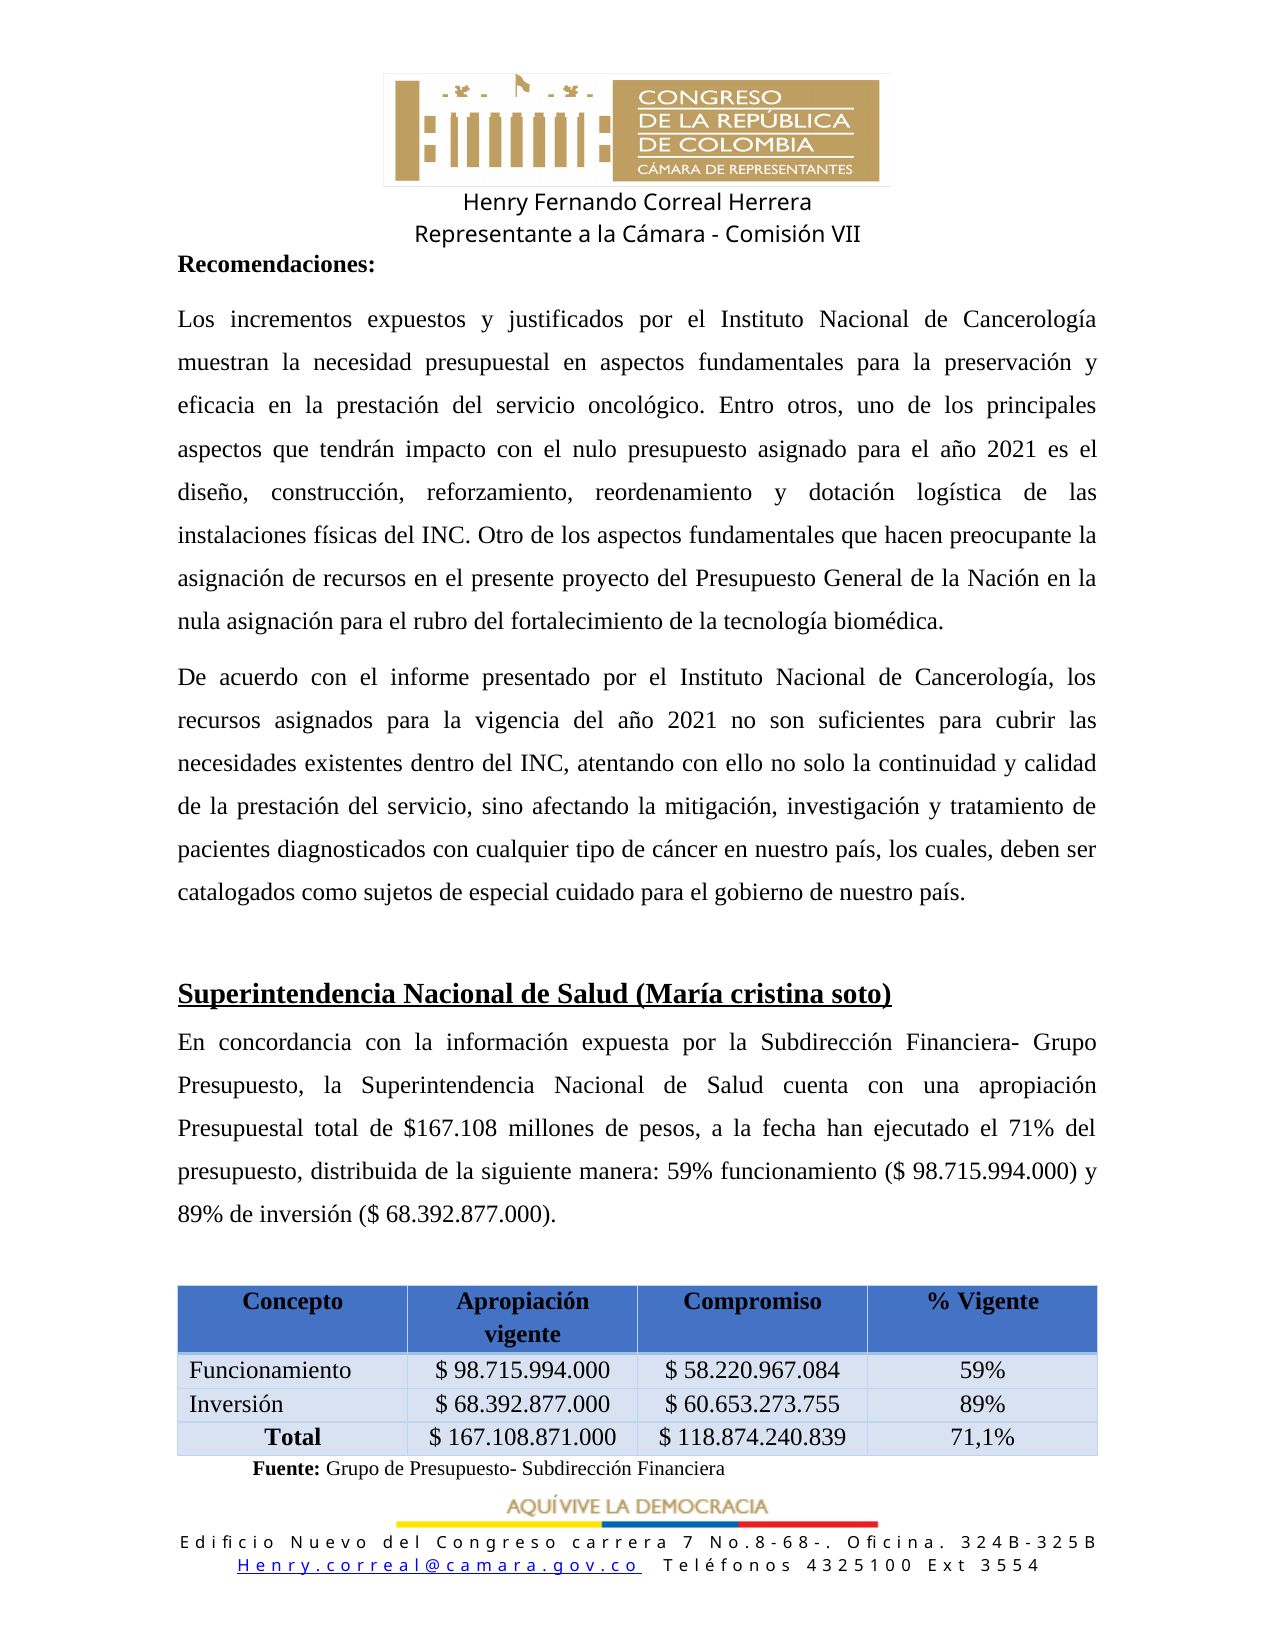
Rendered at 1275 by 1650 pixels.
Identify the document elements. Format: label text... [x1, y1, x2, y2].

table_cell 59% [868, 1355, 1097, 1388]
table_cell Funcionamiento [178, 1355, 407, 1388]
table_header Compromiso [638, 1286, 867, 1352]
table_cell $ 98.715.994.000 [408, 1355, 637, 1388]
table_cell $ 58.220.967.084 [638, 1355, 867, 1388]
text En concordancia con la información expuesta por la Subdirección Financiera- Grupo Presupuesto, la Superintendencia Nacional de Salud cuenta con una apropiación Presupuestal total de $167.108 millones de pesos, a la fecha han ejecutado el 71% del presupuesto, distribuida de la siguiente manera: 59% funcionamiento ($ 98.715.994.000) y 89% de inversión ($ 68.392.877.000). [177, 1027, 1098, 1228]
table_header Concepto [178, 1286, 407, 1352]
table_cell $ 118.874.240.839 [638, 1423, 867, 1455]
table_cell Total [178, 1423, 407, 1455]
table_header Apropiación vigente [408, 1286, 637, 1352]
text Superintendencia Nacional de Salud (María cristina soto) [177, 976, 1098, 1010]
text Los incrementos expuestos y justificados por el Instituto Nacional de Cancerología muestran la necesidad presupuestal en aspectos fundamentales para la preservación y eficacia en la prestación del servicio oncológico. Entro otros, uno de los principales aspectos que tendrán impacto con el nulo presupuesto asignado para el año 2021 es el diseño, construcción, reforzamiento, reordenamiento y dotación logística de las instalaciones físicas del INC. Otro de los aspectos fundamentales que hacen preocupante la asignación de recursos en el presente proyecto del Presupuesto General de la Nación en la nula asignación para el rubro del fortalecimiento de la tecnología biomédica. [177, 304, 1098, 635]
text De acuerdo con el informe presentado por el Instituto Nacional de Cancerología, los recursos asignados para la vigencia del año 2021 no son suficientes para cubrir las necesidades existentes dentro del INC, atentando con ello no solo la continuidad y calidad de la prestación del servicio, sino afectando la mitigación, investigación y tratamiento de pacientes diagnosticados con cualquier tipo de cáncer en nuestro país, los cuales, deben ser catalogados como sujetos de especial cuidado para el gobierno de nuestro país. [177, 662, 1098, 906]
table_cell $ 60.653.273.755 [638, 1389, 867, 1421]
table_cell 71,1% [868, 1423, 1097, 1455]
table_cell 89% [868, 1389, 1097, 1421]
table_cell $ 68.392.877.000 [408, 1389, 637, 1421]
picture [382, 1487, 893, 1531]
table_cell Inversión [178, 1389, 407, 1421]
table_cell $ 167.108.871.000 [408, 1423, 637, 1455]
table_header % Vigente [868, 1286, 1097, 1352]
picture [383, 73, 892, 187]
text Recomendaciones: [177, 249, 1098, 277]
list Fuente: Grupo de Presupuesto- Subdirección Financiera [252, 1456, 1098, 1480]
